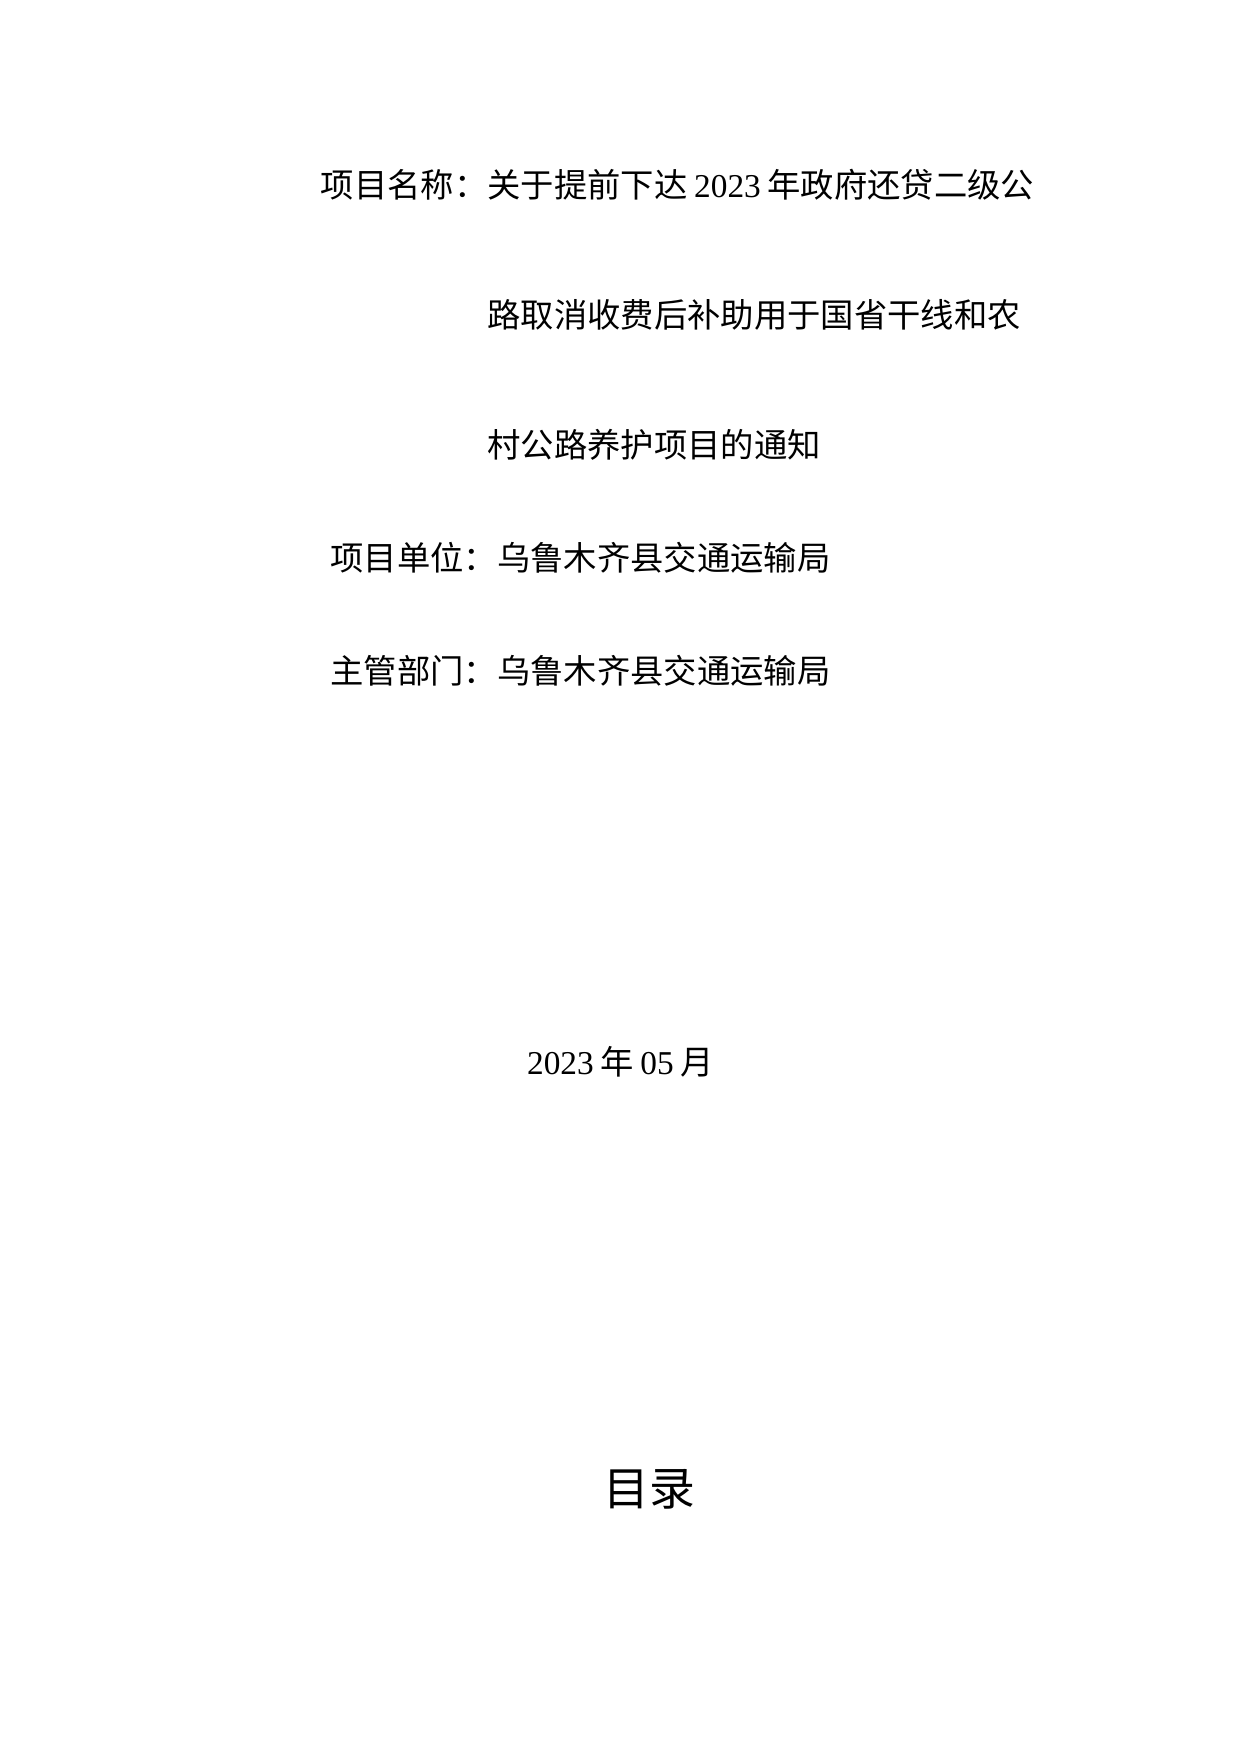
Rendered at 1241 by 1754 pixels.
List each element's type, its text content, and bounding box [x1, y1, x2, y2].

text 主管部门：乌鲁木齐县交通运输局 [217, 636, 1053, 701]
text 项目单位：乌鲁木齐县交通运输局 [217, 523, 1053, 588]
text 2023年05月 [187, 1027, 1053, 1092]
text 项目名称：关于提前下达2023年政府还贷二级公路取消收费后补助用于国省干线和农村公路养护项目的通知 [321, 150, 1053, 475]
